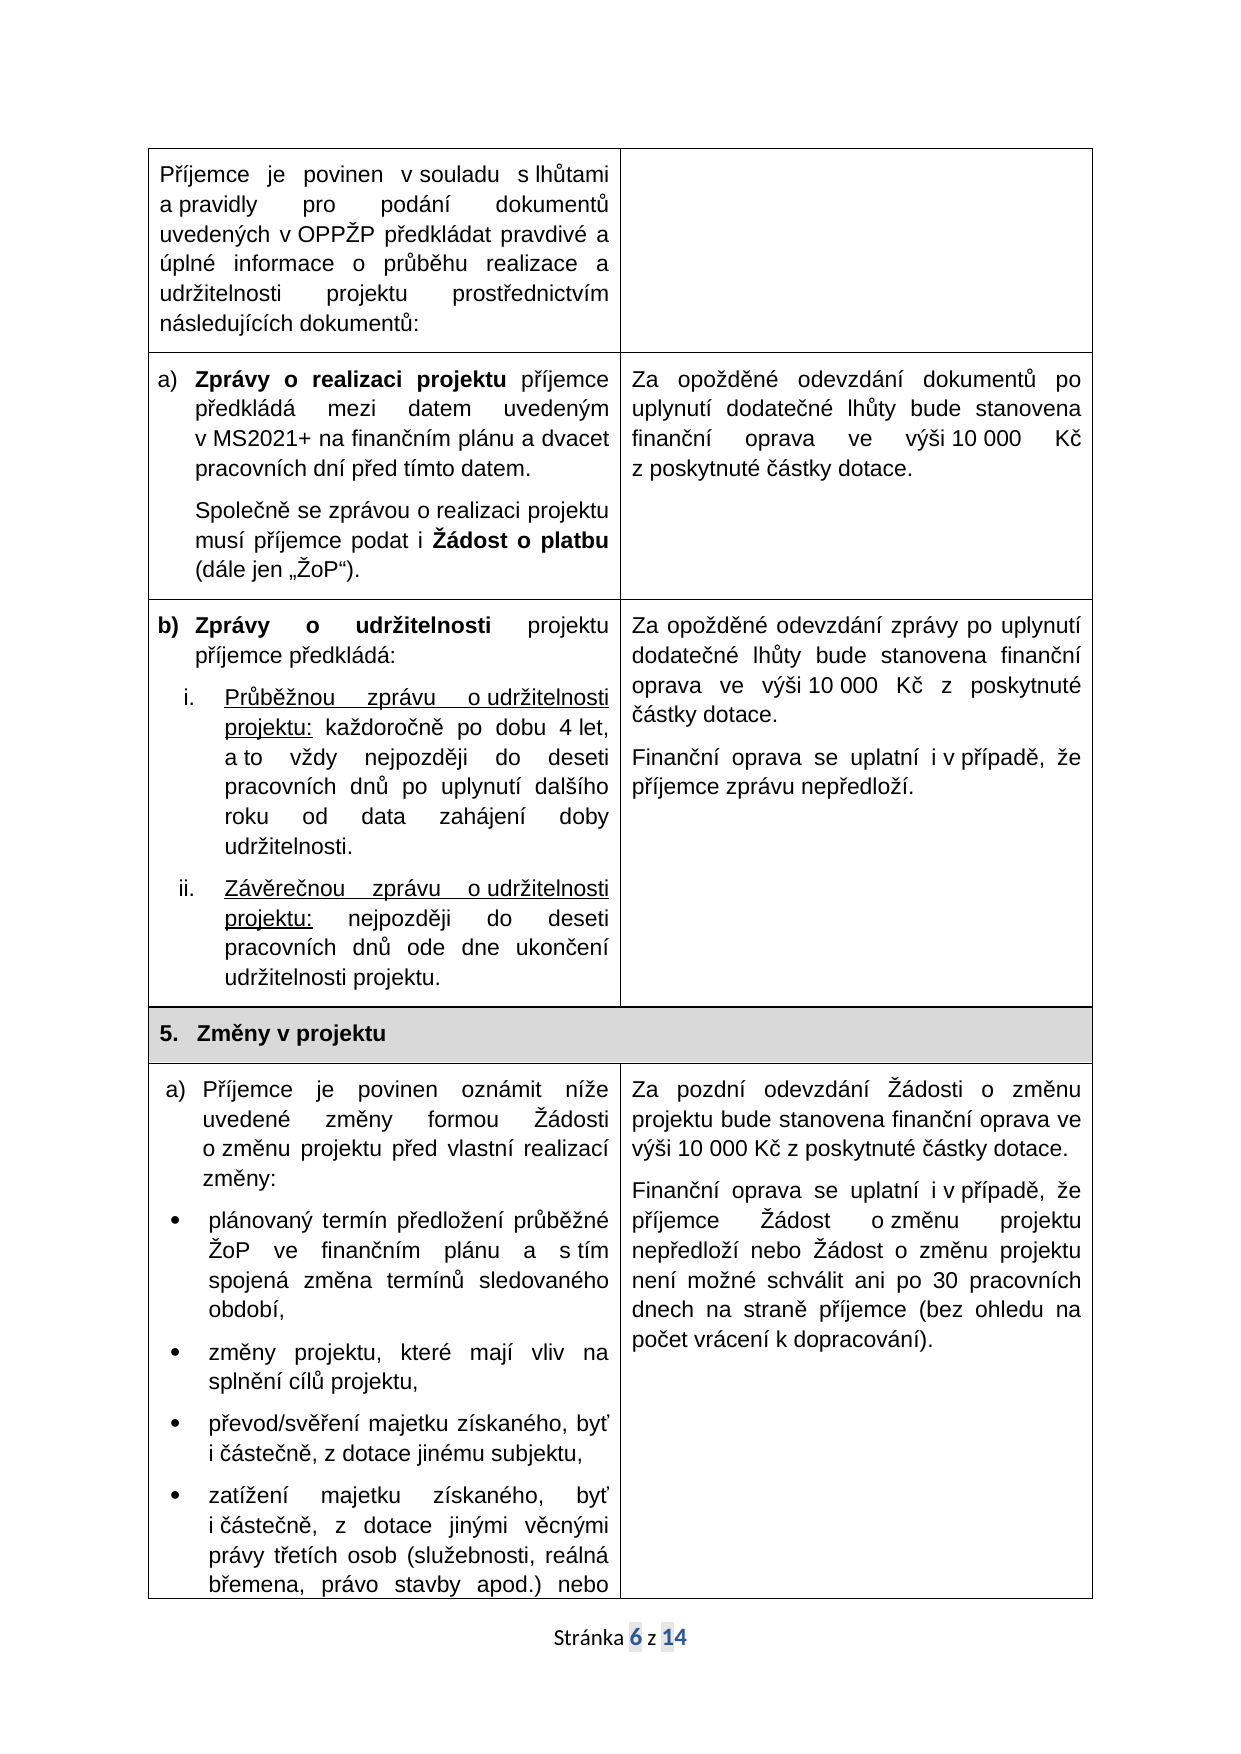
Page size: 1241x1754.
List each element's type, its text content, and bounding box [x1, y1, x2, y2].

table_cell Změny v projektu [149, 1008, 1092, 1062]
table_cell Zprávy o udržitelnosti projektu příjemce předkládá: Průběžnou zprávu o udržitelnosti projektu: každoročně po dobu 4 let, a to vždy nejpozději do deseti pracovních dnů po uplynutí dalšího roku od data zahájení doby udržitelnosti. Závěrečnou zprávu o udržitelnosti projektu: nejpozději do deseti pracovních dnů ode dne ukončení udržitelnosti projektu. [149, 600, 620, 1006]
table_cell Za opožděné odevzdání zprávy po uplynutí dodatečné lhůty bude stanovena finanční oprava ve výši 10 000 Kč z poskytnuté částky dotace. Finanční oprava se uplatní i v případě, že příjemce zprávu nepředloží. [621, 600, 1092, 1006]
table_cell [621, 149, 1092, 352]
table_cell Příjemce je povinen v souladu s lhůtami a pravidly pro podání dokumentů uvedených v OPPŽP předkládat pravdivé a úplné informace o průběhu realizace a udržitelnosti projektu prostřednictvím následujících dokumentů: [149, 149, 620, 352]
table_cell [149, 1064, 620, 1598]
table_cell Zprávy o realizaci projektu příjemce předkládá mezi datem uvedeným v MS2021+ na finančním plánu a dvacet pracovních dní před tímto datem. Společně se zprávou o realizaci projektu musí příjemce podat i Žádost o platbu (dále jen „ŽoP“). [149, 353, 620, 599]
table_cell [621, 1064, 1092, 1598]
table_cell Za opožděné odevzdání dokumentů po uplynutí dodatečné lhůty bude stanovena finanční oprava ve výši 10 000 Kč z poskytnuté částky dotace. [621, 353, 1092, 599]
